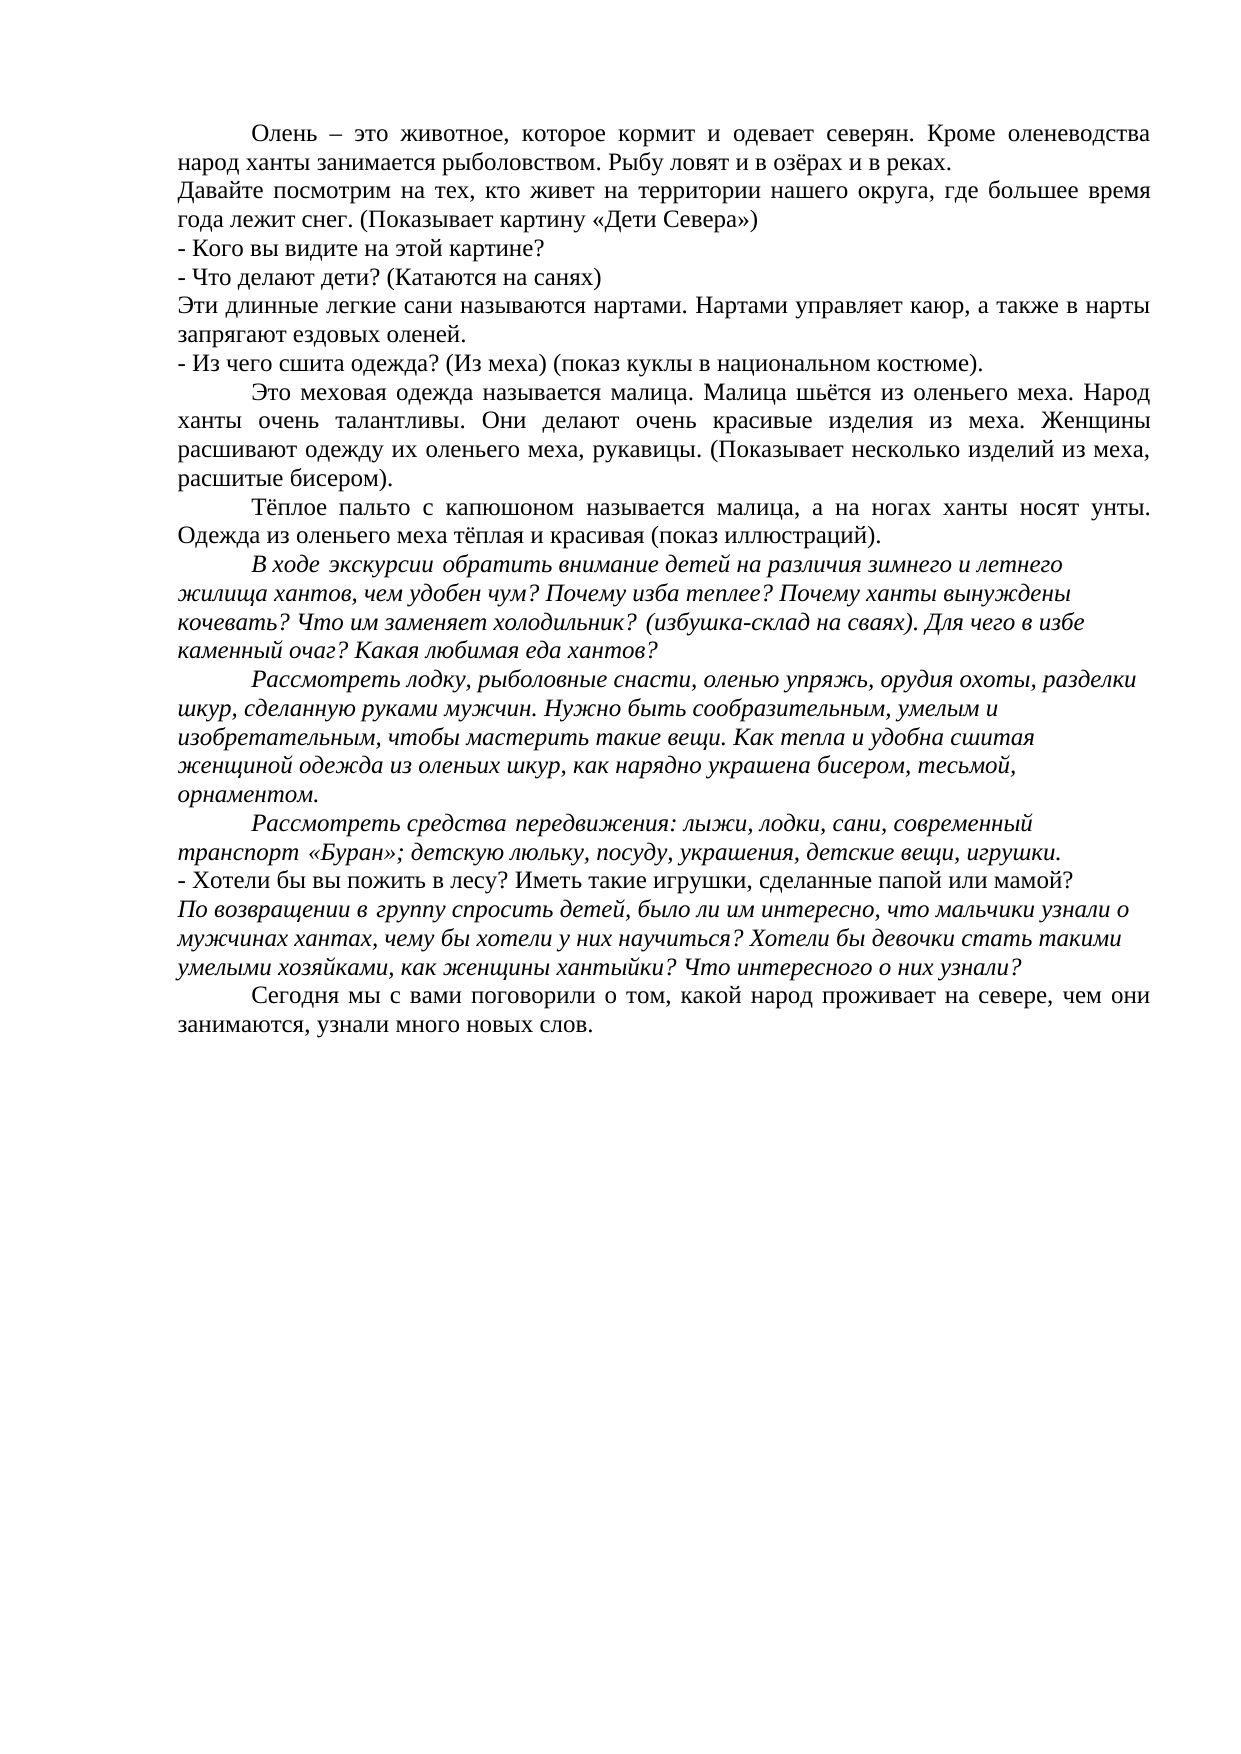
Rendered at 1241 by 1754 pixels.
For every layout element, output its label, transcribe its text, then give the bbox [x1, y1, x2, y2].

text Эти длинные легкие сани называются нартами. Нартами управляет каюр, а также в нарты запрягают ездовых оленей. [177, 291, 1152, 348]
text - Кого вы видите на этой картине? [177, 233, 1152, 262]
text - Из чего сшита одежда? (Из меха) (показ куклы в национальном костюме). [177, 348, 1152, 377]
text Давайте посмотрим на тех, кто живет на территории нашего округа, где большее время года лежит снег. (Показывает картину «Дети Севера») [177, 176, 1152, 233]
text Это меховая одежда называется малица. Малица шьётся из оленьего меха. Народ ханты очень талантливы. Они делают очень красивые изделия из меха. Женщины расшивают одежду их оленьего меха, рукавицы. (Показывает несколько изделий из меха, расшитые бисером). [177, 377, 1152, 492]
text - Что делают дети? (Катаются на санях) [177, 262, 1152, 291]
text Тёплое пальто с капюшоном называется малица, а на ногах ханты носят унты. Одежда из оленьего меха тёплая и красивая (показ иллюстраций). [177, 492, 1152, 549]
text Рассмотреть средства передвижения: лыжи, лодки, сани, современный транспорт «Буран»; детскую люльку, посуду, украшения, детские вещи, игрушки. [177, 808, 1152, 866]
text Рассмотреть лодку, рыболовные снасти, оленью упряжь, орудия охоты, разделки шкур, сделанную руками мужчин. Нужно быть сообразительным, умелым и изобретательным, чтобы мастерить такие вещи. Как тепла и удобна сшитая женщиной одежда из оленьих шкур, как нарядно украшена бисером, тесьмой, орнаментом. [177, 664, 1152, 808]
text В ходе экскурсии обратить внимание детей на различия зимнего и летнего жилища хантов, чем удобен чум? Почему изба теплее? Почему ханты вынуждены кочевать? Что им заменяет холодильник? (избушка-склад на сваях). Для чего в избе каменный очаг? Какая любимая еда хантов? [177, 549, 1152, 664]
text Олень – это животное, которое кормит и одевает северян. Кроме оленеводства народ ханты занимается рыболовством. Рыбу ловят и в озёрах и в реках. [177, 118, 1152, 176]
text По возвращении в группу спросить детей, было ли им интересно, что мальчики узнали о мужчинах хантах, чему бы хотели у них научиться? Хотели бы девочки стать такими умелыми хозяйками, как женщины хантыйки? Что интересного о них узнали? [177, 894, 1152, 981]
text - Хотели бы вы пожить в лесу? Иметь такие игрушки, сделанные папой или мамой? [177, 866, 1152, 894]
text Сегодня мы с вами поговорили о том, какой народ проживает на севере, чем они занимаются, узнали много новых слов. [177, 981, 1152, 1038]
